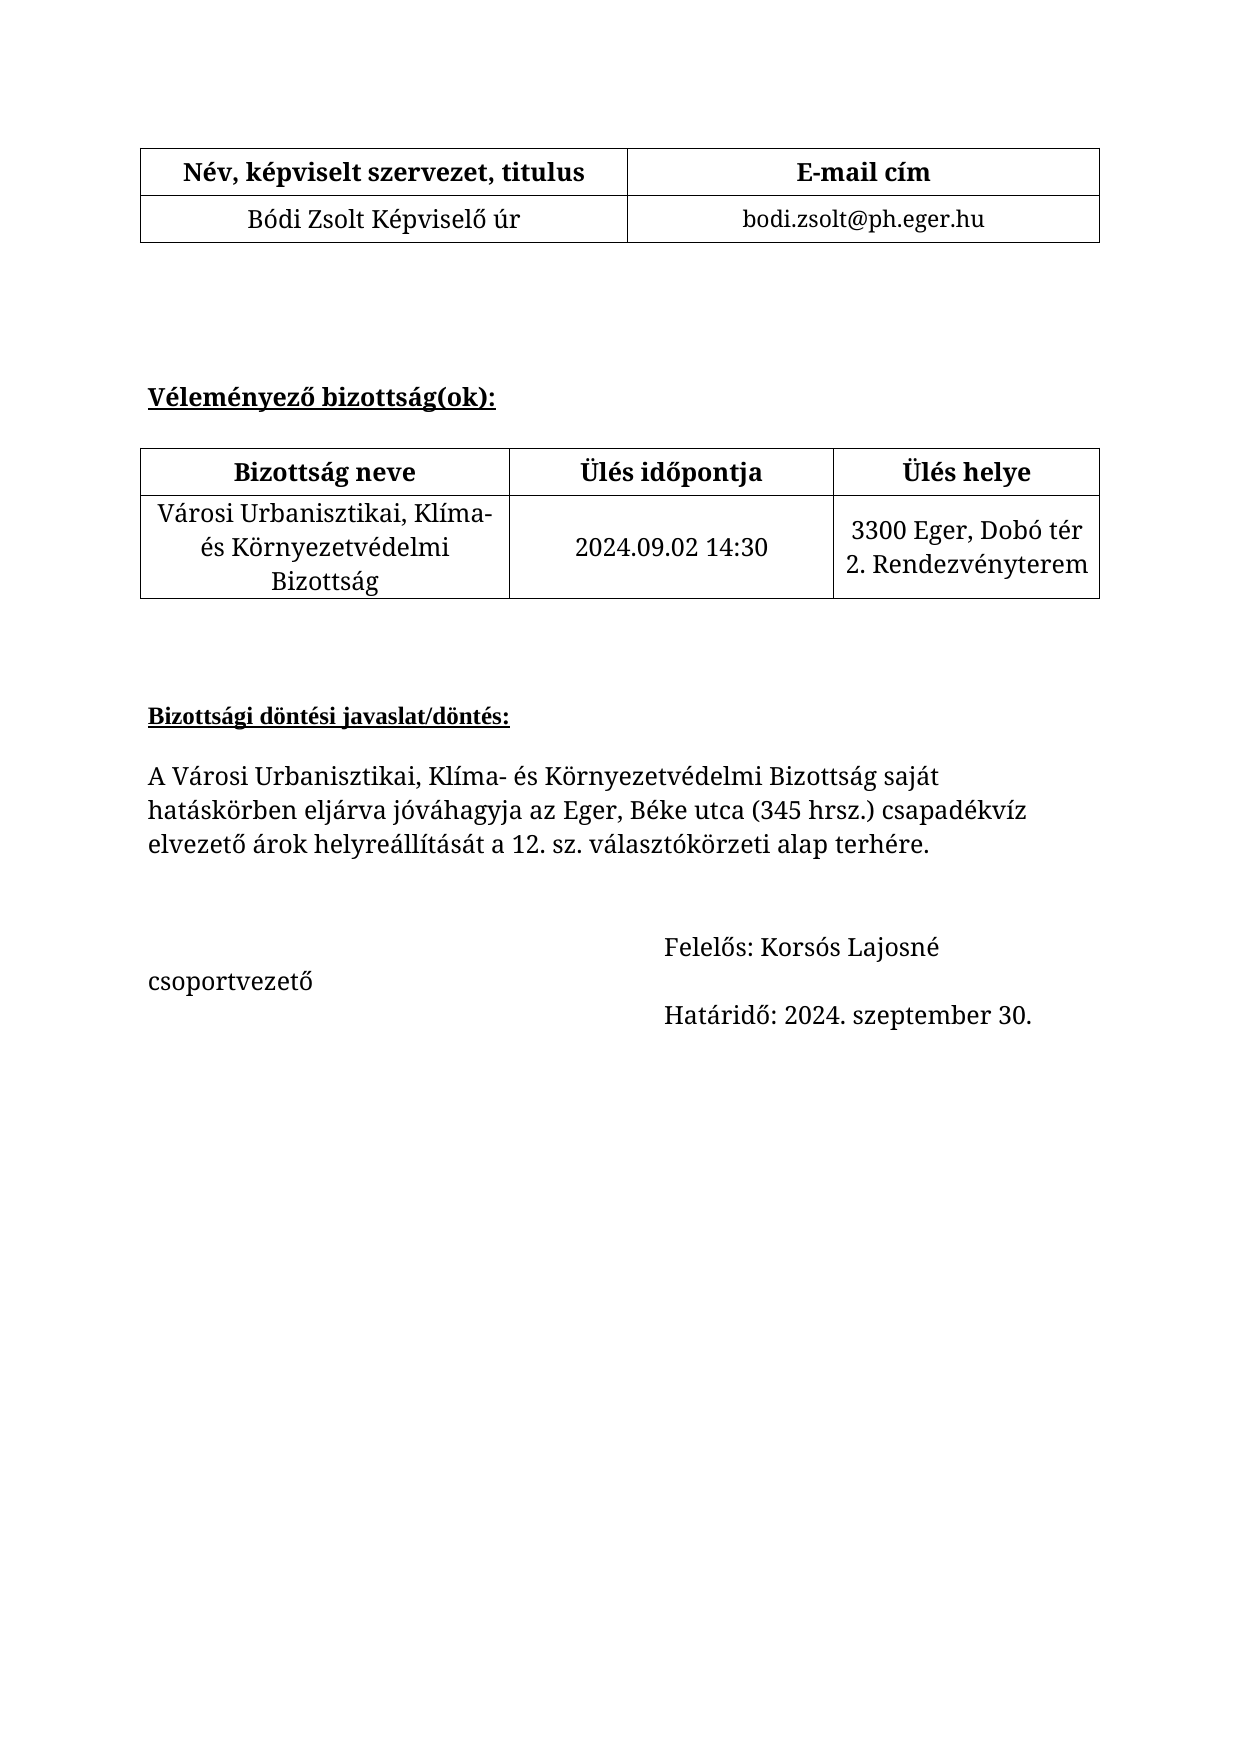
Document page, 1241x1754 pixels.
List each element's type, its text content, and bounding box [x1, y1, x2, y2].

table_header Ülés helye [834, 449, 1099, 495]
table_header Ülés időpontja [510, 449, 833, 495]
table_cell bodi.zsolt@ph.eger.hu [628, 196, 1099, 242]
text Felelős: Korsós Lajosné csoportvezető [148, 929, 1093, 997]
table_header Bizottság neve [141, 449, 509, 495]
text Bizottsági döntési javaslat/döntés: [148, 701, 1093, 730]
table_header Név, képviselt szervezet, titulus [141, 149, 627, 195]
text Véleményező bizottság(ok): [148, 379, 1093, 413]
table_cell Bódi Zsolt Képviselő úr [141, 196, 627, 242]
table_cell 2024.09.02 14:30 [510, 496, 833, 598]
text Határidő: 2024. szeptember 30. [148, 997, 1093, 1031]
table_cell Városi Urbanisztikai, Klíma- és Környezetvédelmi Bizottság [141, 496, 509, 598]
list A Városi Urbanisztikai, Klíma- és Környezetvédelmi Bizottság saját hatáskörben eljárva jóváhagyja az Eger, Béke utca (345 hrsz.) csapadékvíz elvezető árok helyreállítását a 12. sz. választókörzeti alap terhére. [148, 759, 1093, 861]
table_cell 3300 Eger, Dobó tér 2. Rendezvényterem [834, 496, 1099, 598]
table_header E-mail cím [628, 149, 1099, 195]
